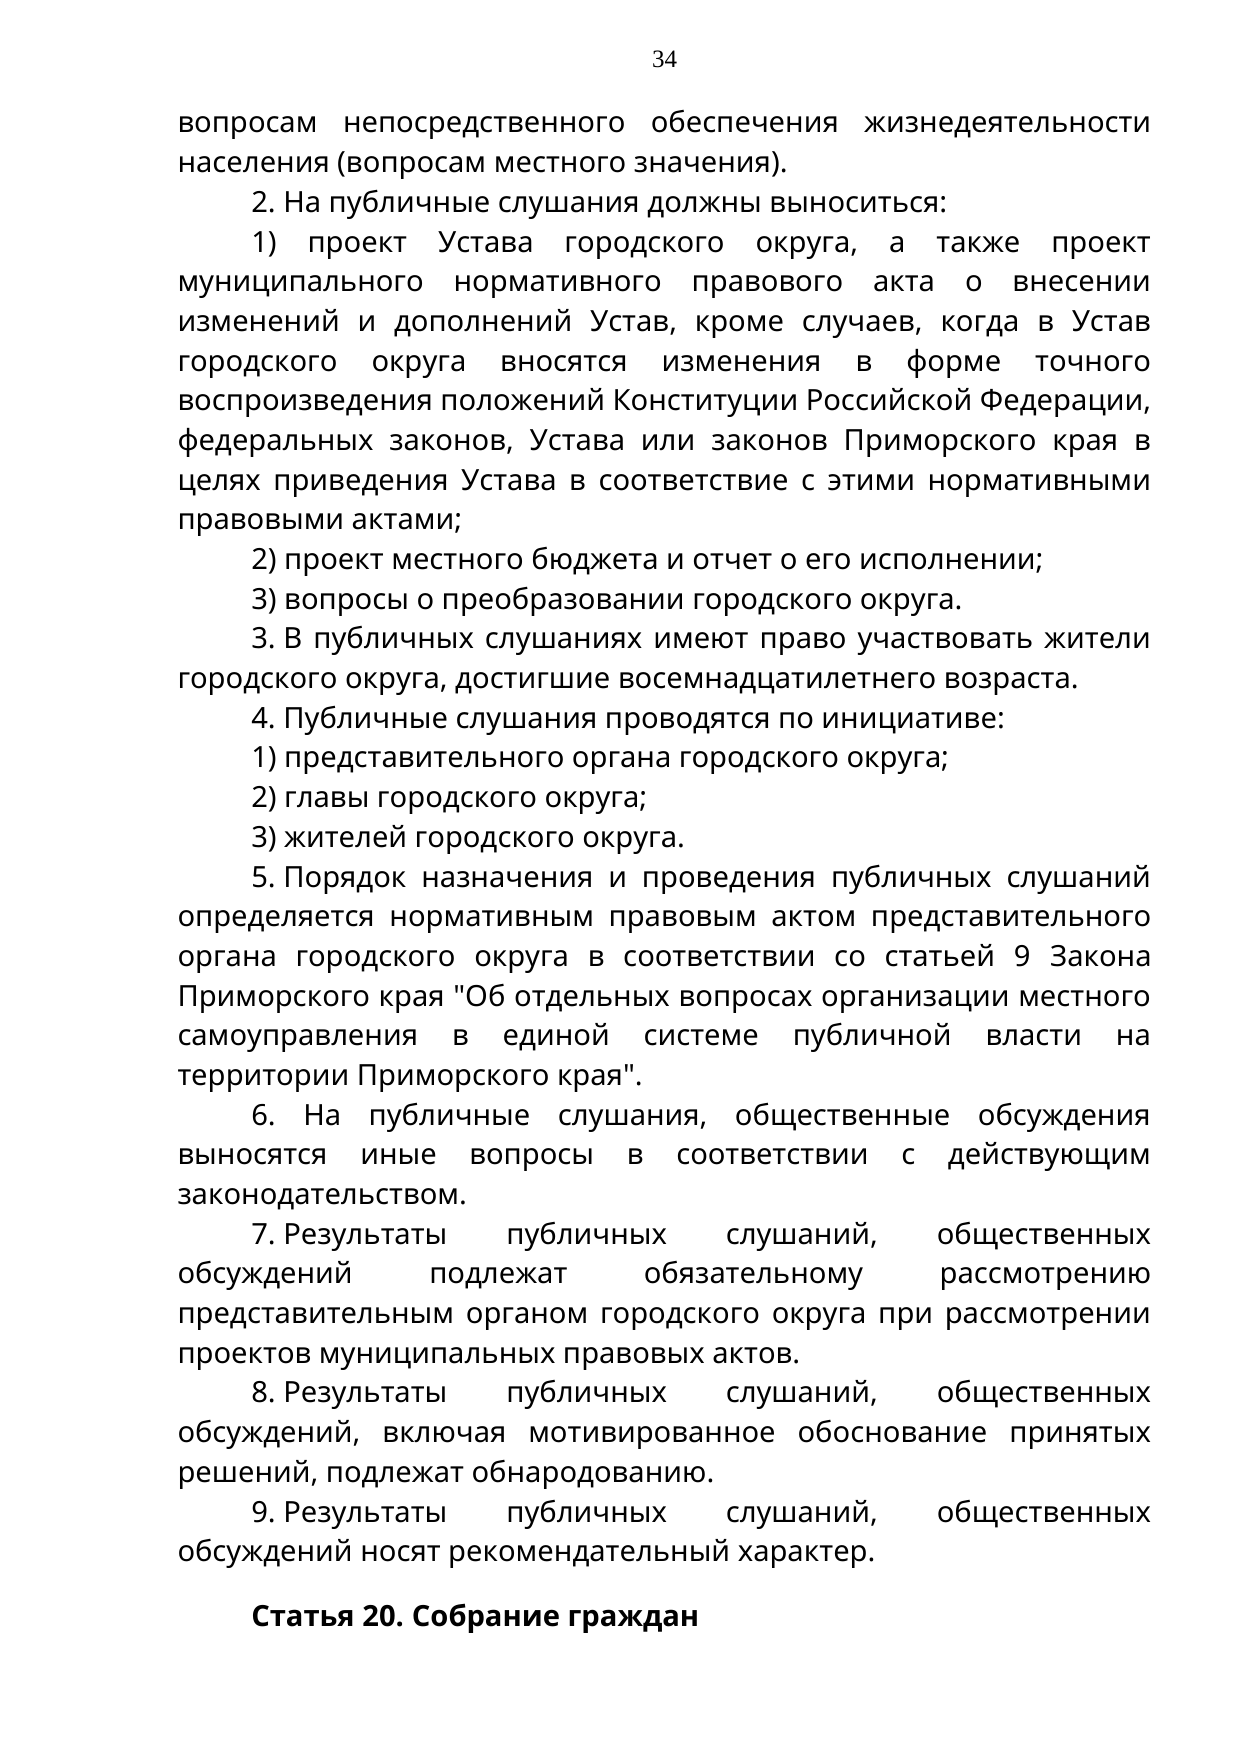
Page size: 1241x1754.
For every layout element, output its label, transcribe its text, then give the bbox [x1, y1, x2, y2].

text 2) проект местного бюджета и отчет о его исполнении; [177, 538, 1152, 578]
text 3) вопросы о преобразовании городского округа. [177, 578, 1152, 618]
text 5. Порядок назначения и проведения публичных слушаний определяется нормативным правовым актом представительного органа городского округа в соответствии со статьей 9 Закона Приморского края "Об отдельных вопросах организации местного самоуправления в единой системе публичной власти на территории Приморского края". [177, 856, 1152, 1094]
text 3) жителей городского округа. [177, 816, 1152, 856]
text 1) представительного органа городского округа; [177, 737, 1152, 776]
text 4. Публичные слушания проводятся по инициативе: [177, 697, 1152, 737]
text 7. Результаты публичных слушаний, общественных обсуждений подлежат обязательному рассмотрению представительным органом городского округа при рассмотрении проектов муниципальных правовых актов. [177, 1213, 1152, 1372]
text 3. В публичных слушаниях имеют право участвовать жители городского округа, достигшие восемнадцатилетнего возраста. [177, 618, 1152, 697]
text 8. Результаты публичных слушаний, общественных обсуждений, включая мотивированное обоснование принятых решений, подлежат обнародованию. [177, 1372, 1152, 1491]
text 2. На публичные слушания должны выноситься: [177, 181, 1152, 221]
text 9. Результаты публичных слушаний, общественных обсуждений носят рекомендательный характер. [177, 1491, 1152, 1570]
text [177, 102, 1152, 181]
text 1) проект Устава городского округа, а также проект муниципального нормативного правового акта о внесении изменений и дополнений Устав, кроме случаев, когда в Устав городского округа вносятся изменения в форме точного воспроизведения положений Конституции Российской Федерации, федеральных законов, Устава или законов Приморского края в целях приведения Устава в соответствие с этими нормативными правовыми актами; [177, 221, 1152, 538]
text 2) главы городского округа; [177, 776, 1152, 816]
text Статья 20. Собрание граждан [177, 1595, 1152, 1635]
text 6. На публичные слушания, общественные обсуждения выносятся иные вопросы в соответствии с действующим законодательством. [177, 1094, 1152, 1213]
